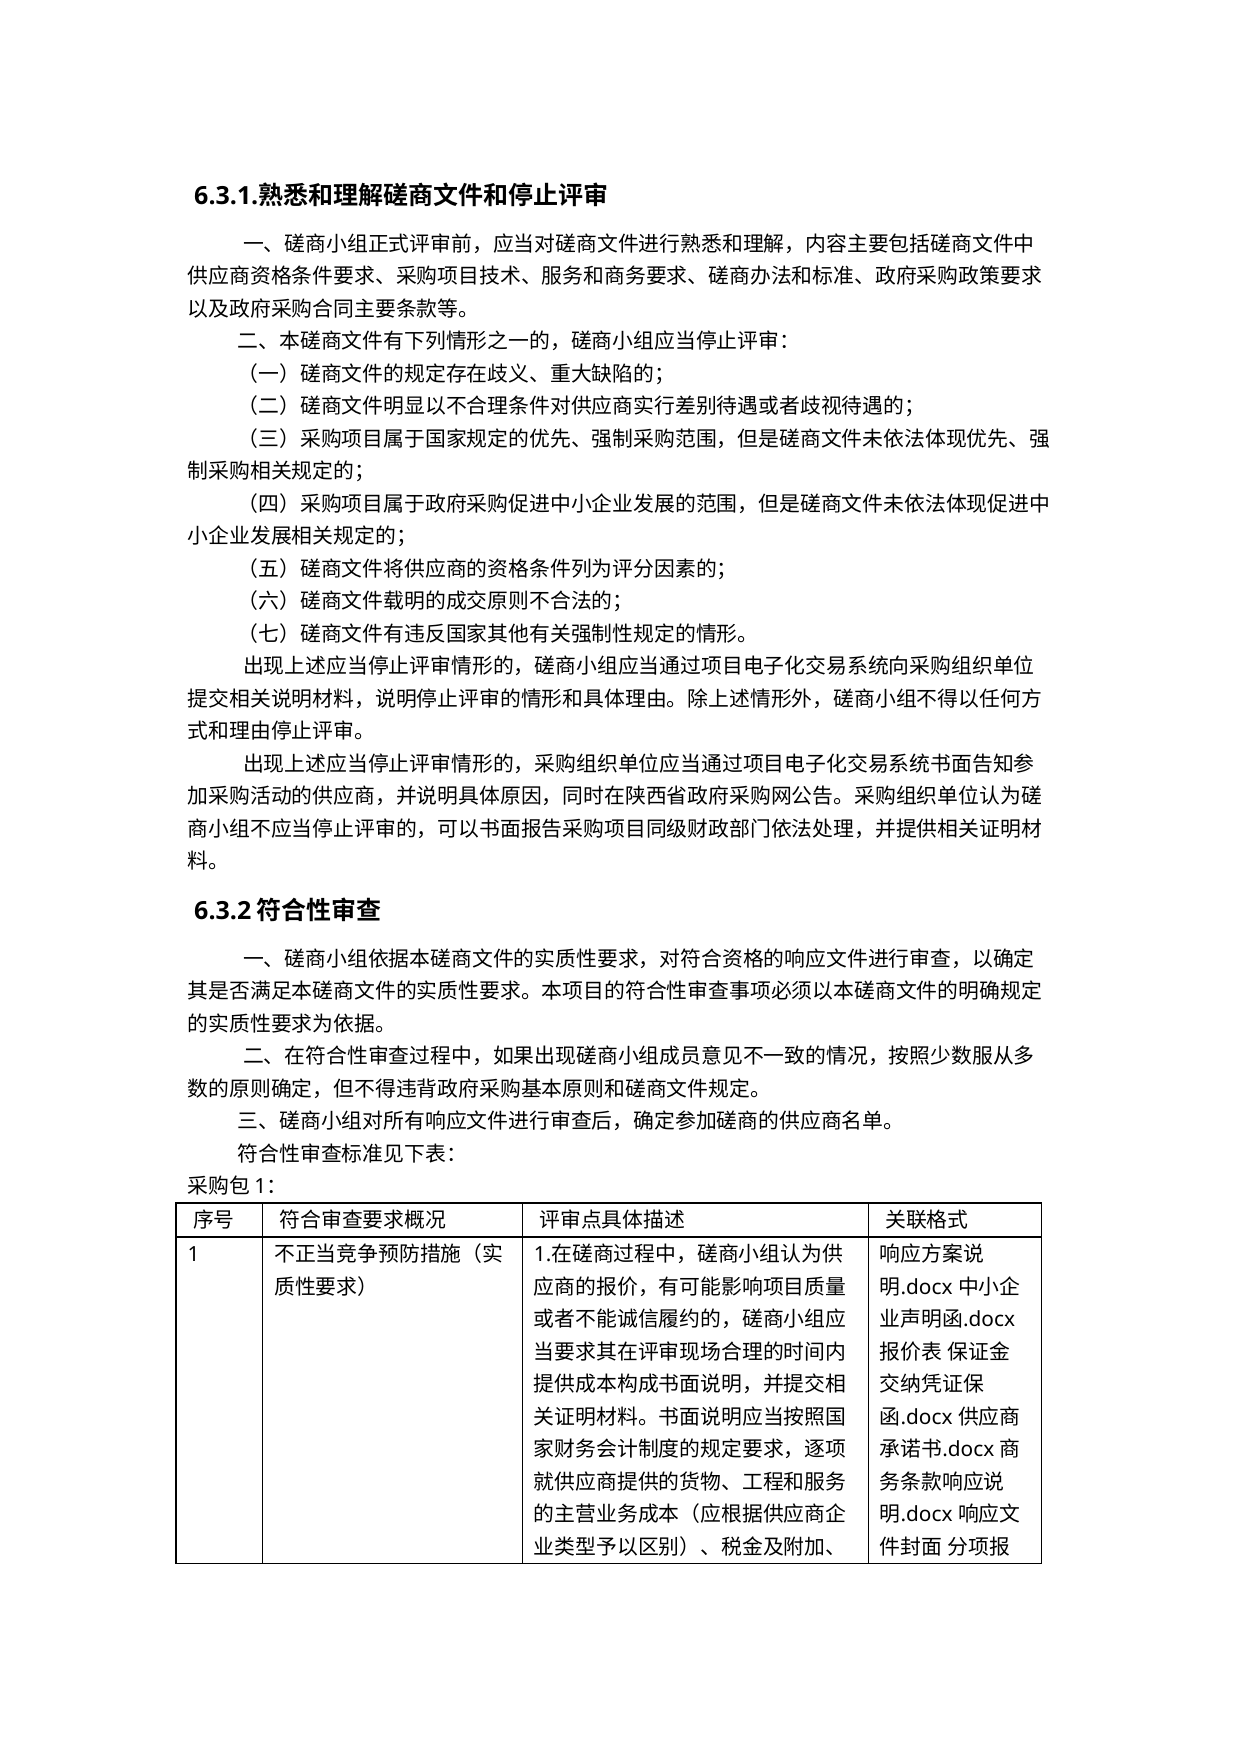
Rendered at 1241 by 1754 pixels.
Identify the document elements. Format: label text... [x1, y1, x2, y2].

text （六）磋商文件载明的成交原则不合法的； [187, 584, 1053, 617]
text （七）磋商文件有违反国家其他有关强制性规定的情形。 [187, 617, 1053, 649]
text 二、在符合性审查过程中，如果出现磋商小组成员意见不一致的情况，按照少数服从多数的原则确定，但不得违背政府采购基本原则和磋商文件规定。 [187, 1039, 1053, 1104]
text 一、磋商小组依据本磋商文件的实质性要求，对符合资格的响应文件进行审查，以确定其是否满足本磋商文件的实质性要求。本项目的符合性审查事项必须以本磋商文件的明确规定的实质性要求为依据。 [187, 942, 1053, 1039]
text （一）磋商文件的规定存在歧义、重大缺陷的； [187, 357, 1053, 389]
table_header 关联格式 [869, 1204, 1041, 1236]
table_cell 不正当竞争预防措施（实质性要求） [263, 1238, 522, 1563]
text 符合性审查标准见下表： [187, 1137, 1053, 1169]
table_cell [869, 1238, 1041, 1563]
text 6.3.2符合性审查 [187, 877, 1053, 942]
table_header 序号 [177, 1204, 262, 1236]
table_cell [523, 1238, 868, 1563]
text 二、本磋商文件有下列情形之一的，磋商小组应当停止评审： [187, 324, 1053, 357]
text 出现上述应当停止评审情形的，磋商小组应当通过项目电子化交易系统向采购组织单位提交相关说明材料，说明停止评审的情形和具体理由。除上述情形外，磋商小组不得以任何方式和理由停止评审。 [187, 649, 1053, 747]
table_header 符合审查要求概况 [263, 1204, 522, 1236]
text 出现上述应当停止评审情形的，采购组织单位应当通过项目电子化交易系统书面告知参加采购活动的供应商，并说明具体原因，同时在陕西省政府采购网公告。采购组织单位认为磋商小组不应当停止评审的，可以书面报告采购项目同级财政部门依法处理，并提供相关证明材料。 [187, 747, 1053, 877]
table_cell 1 [177, 1238, 262, 1563]
text 三、磋商小组对所有响应文件进行审查后，确定参加磋商的供应商名单。 [187, 1104, 1053, 1137]
text 采购包1： [187, 1169, 1053, 1202]
text （五）磋商文件将供应商的资格条件列为评分因素的； [187, 552, 1053, 584]
text （二）磋商文件明显以不合理条件对供应商实行差别待遇或者歧视待遇的； [187, 389, 1053, 422]
text 一、磋商小组正式评审前，应当对磋商文件进行熟悉和理解，内容主要包括磋商文件中供应商资格条件要求、采购项目技术、服务和商务要求、磋商办法和标准、政府采购政策要求以及政府采购合同主要条款等。 [187, 227, 1053, 324]
text 6.3.1.熟悉和理解磋商文件和停止评审 [187, 162, 1053, 227]
table_header 评审点具体描述 [523, 1204, 868, 1236]
text （四）采购项目属于政府采购促进中小企业发展的范围，但是磋商文件未依法体现促进中小企业发展相关规定的； [187, 487, 1053, 552]
text （三）采购项目属于国家规定的优先、强制采购范围，但是磋商文件未依法体现优先、强制采购相关规定的； [187, 422, 1053, 487]
